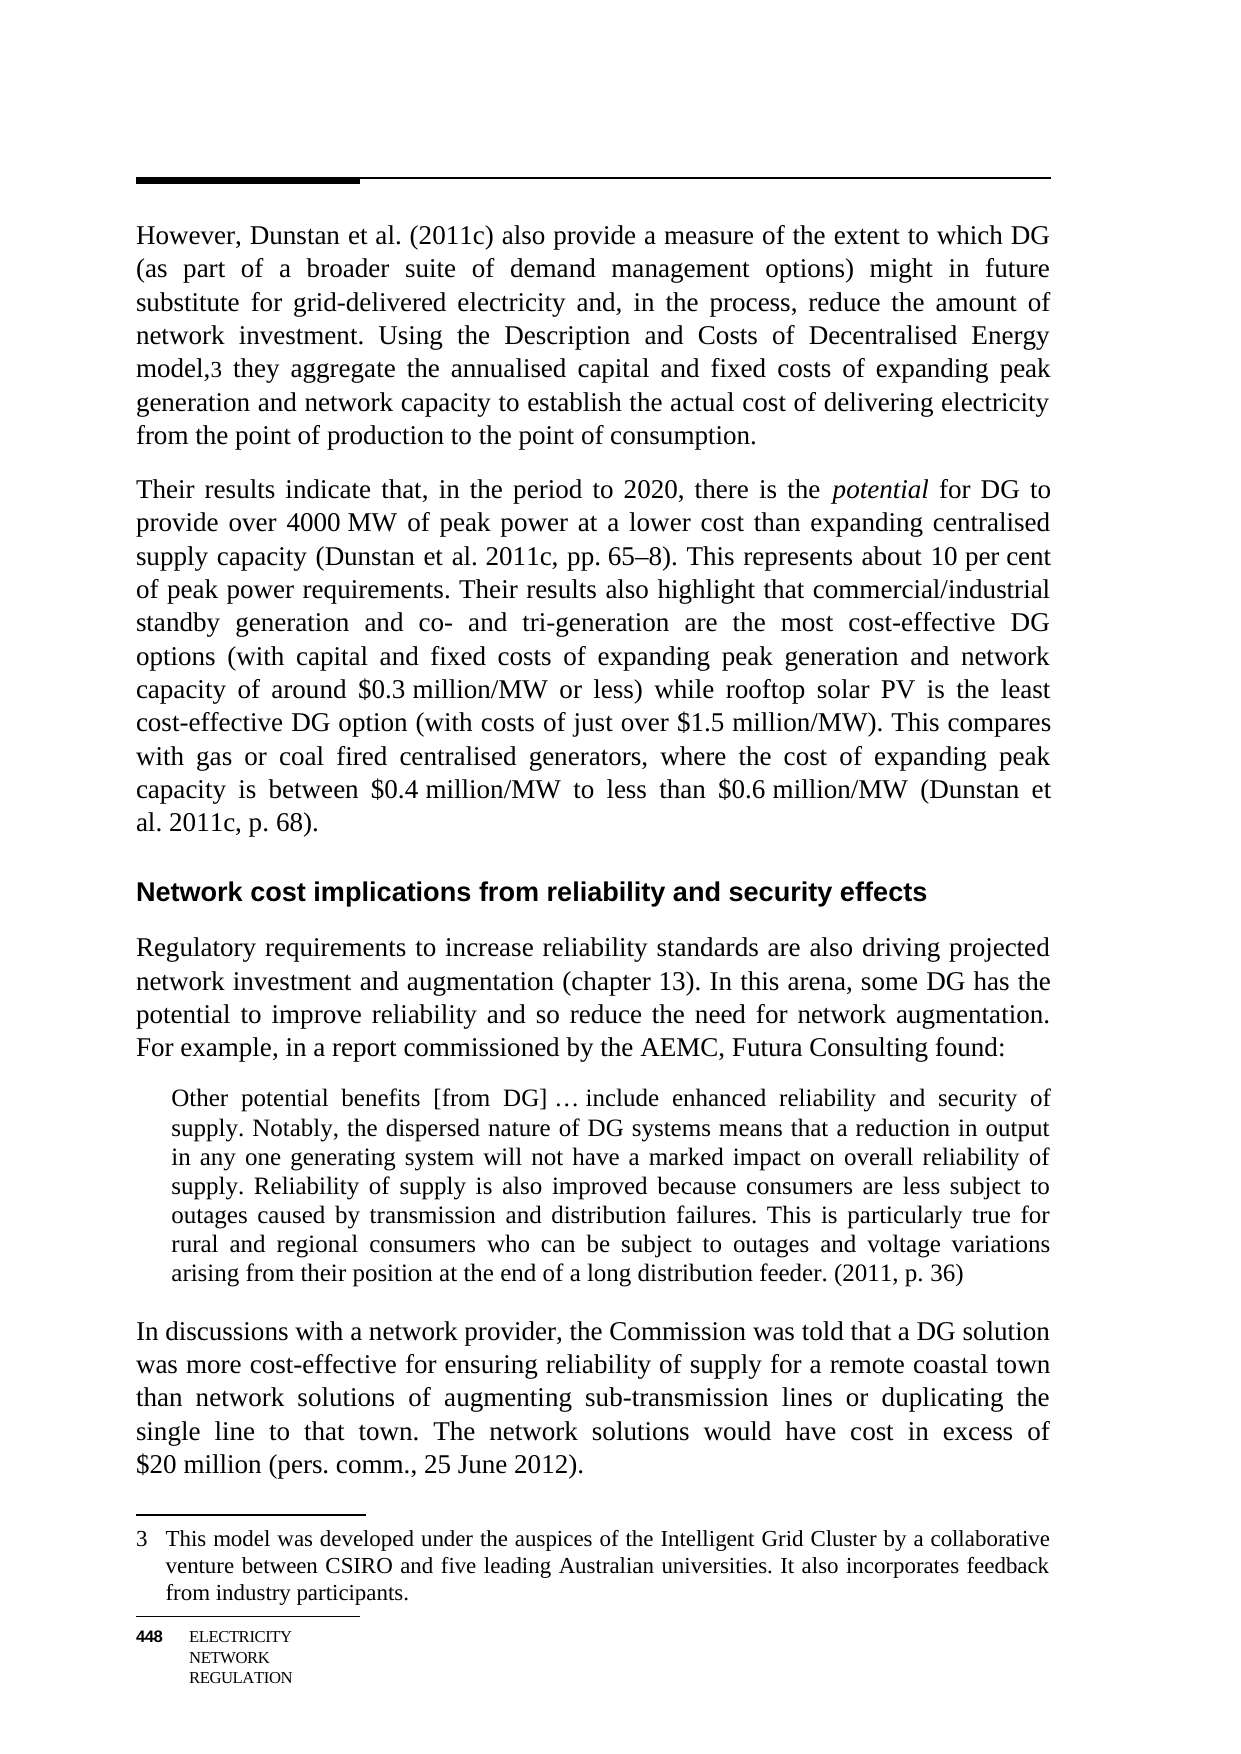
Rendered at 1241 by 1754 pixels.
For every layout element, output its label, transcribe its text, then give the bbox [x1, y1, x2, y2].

text Their results indicate that, in the period to 2020, there is the potential for DG to provide over 4000 MW of peak power at a lower cost than expanding centralised supply capacity (Dunstan et al. 2011c, pp. 65–8). This represents about 10 per cent of peak power requirements. Their results also highlight that commercial/industrial standby generation and co- and tri-generation are the most cost-effective DG options (with capital and fixed costs of expanding peak generation and network capacity of around $0.3 million/MW or less) while rooftop solar PV is the least cost-effective DG option (with costs of just over $1.5 million/MW). This compares with gas or coal fired centralised generators, where the cost of expanding peak capacity is between $0.4 million/MW to less than $0.6 million/MW (Dunstan et al. 2011c, p. 68). [136, 471, 1051, 838]
text In discussions with a network provider, the Commission was told that a DG solution was more cost-effective for ensuring reliability of supply for a remote coastal town than network solutions of augmenting sub-transmission lines or duplicating the single line to that town. The network solutions would have cost in excess of $20 million (pers. comm., 25 June 2012). [136, 1313, 1051, 1479]
text Other potential benefits [from DG] … include enhanced reliability and security of supply. Notably, the dispersed nature of DG systems means that a reduction in output in any one generating system will not have a marked impact on overall reliability of supply. Reliability of supply is also improved because consumers are less subject to outages caused by transmission and distribution failures. This is particularly true for rural and regional consumers who can be subject to outages and voltage variations arising from their position at the end of a long distribution feeder. (2011, p. 36) [171, 1083, 1051, 1288]
text Regulatory requirements to increase reliability standards are also driving projected network investment and augmentation (chapter 13). In this arena, some DG has the potential to improve reliability and so reduce the need for network augmentation. For example, in a report commissioned by the AEMC, Futura Consulting found: [136, 929, 1051, 1063]
text However, Dunstan et al. (2011c) also provide a measure of the extent to which DG (as part of a broader suite of demand management options) might in future substitute for grid-delivered electricity and, in the process, reduce the amount of network investment. Using the Description and Costs of Decentralised Energy model, they aggregate the annualised capital and fixed costs of expanding peak generation and network capacity to establish the actual cost of delivering electricity from the point of production to the point of consumption. [136, 217, 1051, 450]
subtitle Network cost implications from reliability and security effects [136, 875, 1051, 908]
